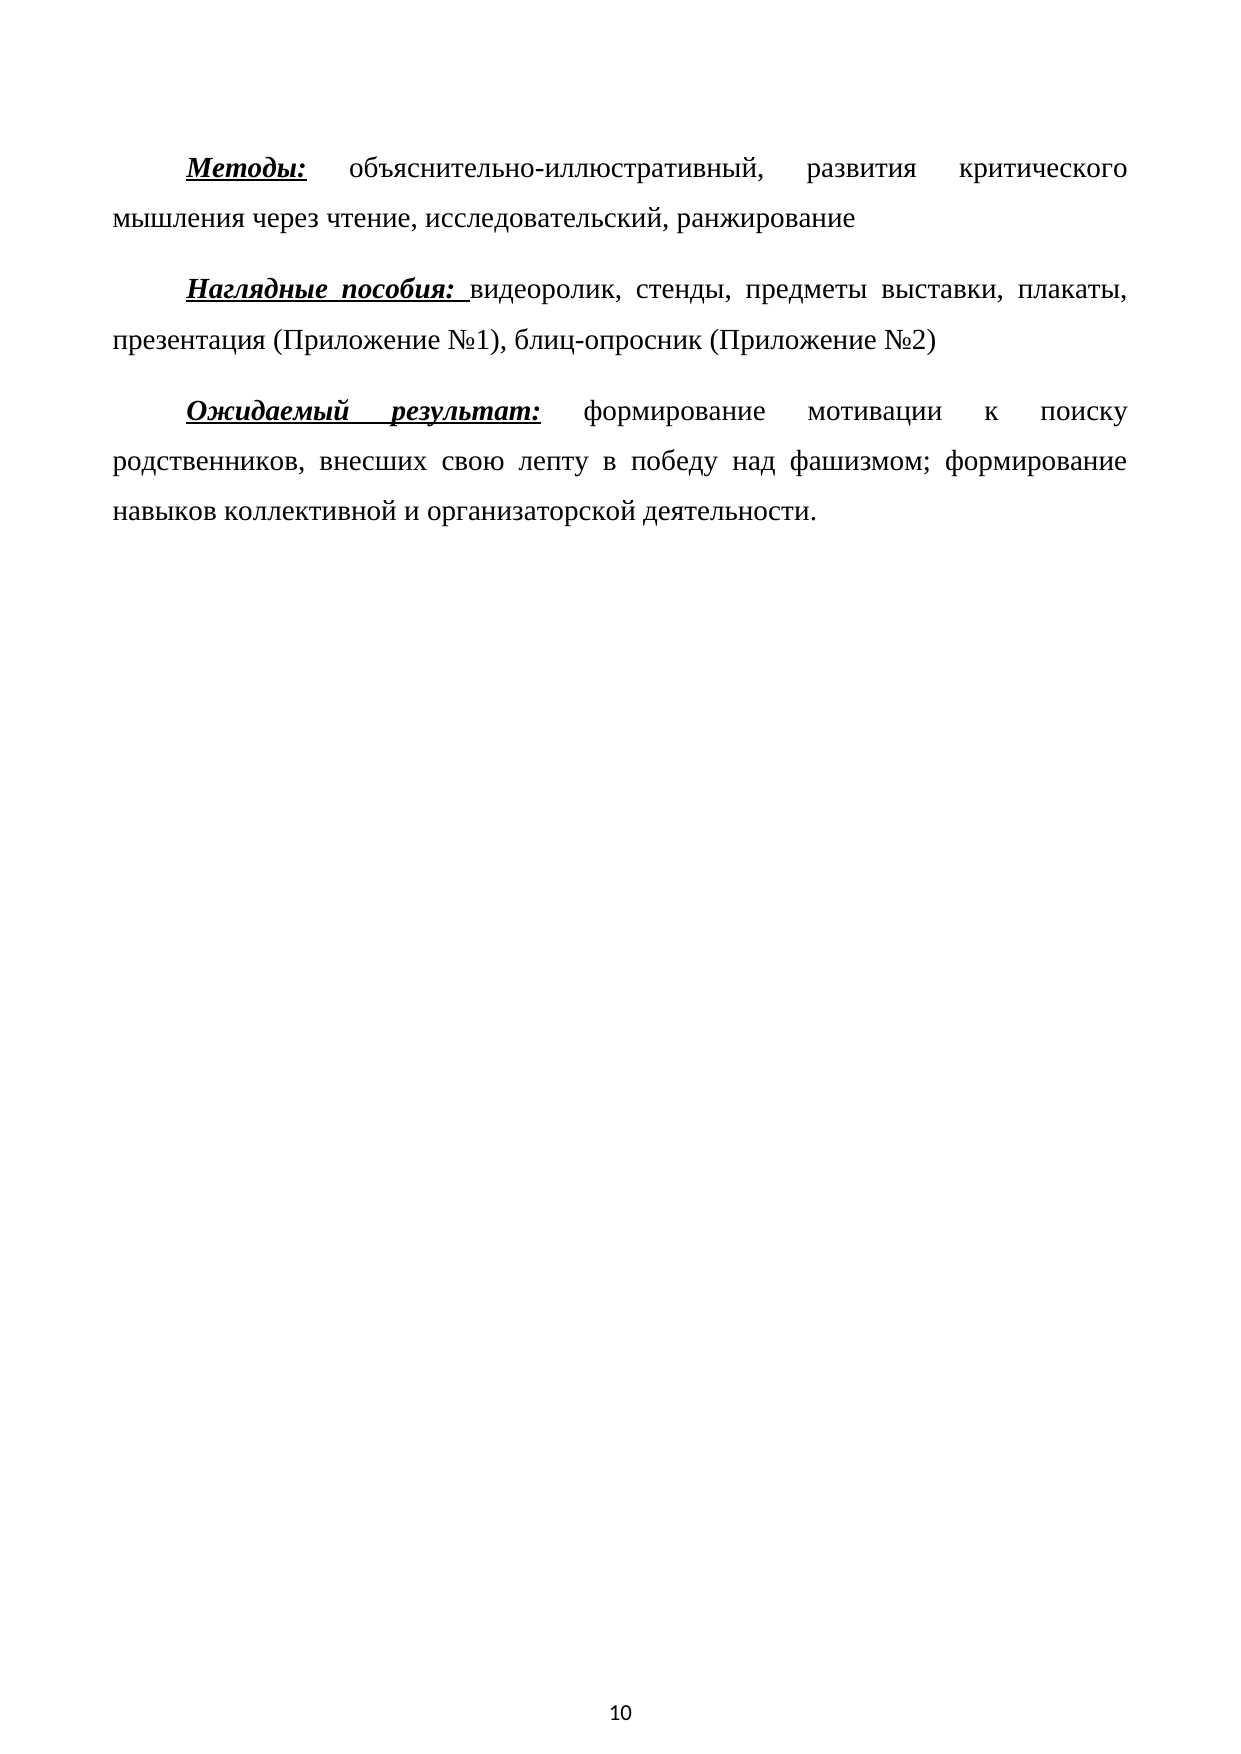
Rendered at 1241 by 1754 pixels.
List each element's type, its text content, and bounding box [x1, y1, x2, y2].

text Методы: объяснительно-иллюстративный, развития критического мышления через чтение, исследовательский, ранжирование [112, 150, 1128, 234]
text Ожидаемый результат: формирование мотивации к поиску родственников, внесших свою лепту в победу над фашизмом; формирование навыков коллективной и организаторской деятельности. [112, 393, 1128, 527]
text Наглядные пособия: видеоролик, стенды, предметы выставки, плакаты, презентация (Приложение №1), блиц-опросник (Приложение №2) [112, 271, 1128, 355]
